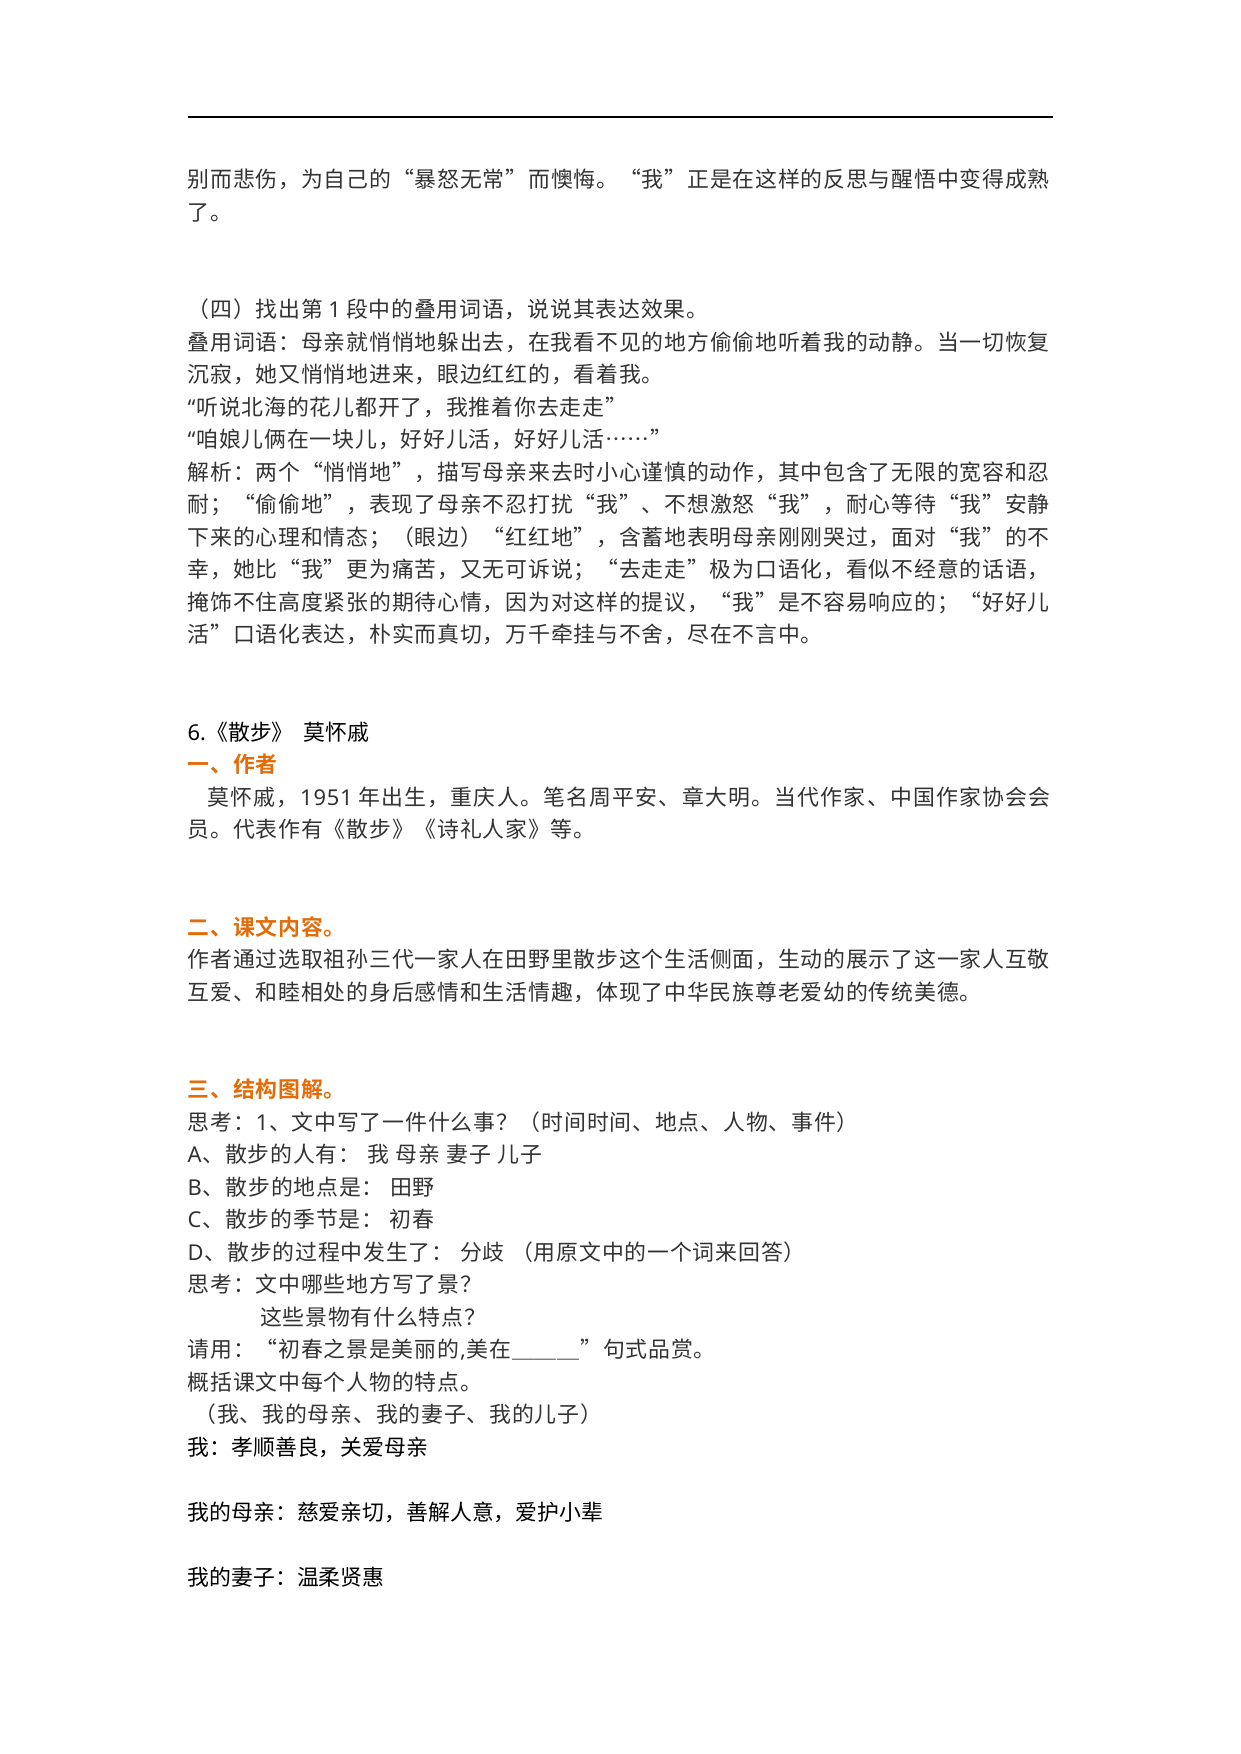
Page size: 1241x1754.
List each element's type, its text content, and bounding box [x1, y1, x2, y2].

text 概括课文中每个人物的特点。 [187, 1364, 1053, 1397]
text 6.《散步》 莫怀戚 [187, 714, 1053, 747]
text 思考：文中哪些地方写了景？ [187, 1267, 1053, 1299]
text 我：孝顺善良，关爱母亲 [187, 1429, 1053, 1462]
text 莫怀戚，1951年出生，重庆人。笔名周平安、章大明。当代作家、中国作家协会会员。代表作有《散步》《诗礼人家》等。 [187, 779, 1053, 844]
text （我、我的母亲、我的妻子、我的儿子） [187, 1397, 1053, 1429]
text 三、结构图解。 [187, 1072, 1053, 1104]
text 请用：“初春之景是美丽的,美在＿＿＿”句式品赏。 [187, 1332, 1053, 1364]
text 作者通过选取祖孙三代一家人在田野里散步这个生活侧面，生动的展示了这一家人互敬互爱、和睦相处的身后感情和生活情趣，体现了中华民族尊老爱幼的传统美德。 [187, 942, 1053, 1007]
text C、散步的季节是： 初春 [187, 1202, 1053, 1234]
text D、散步的过程中发生了： 分歧 （用原文中的一个词来回答） [187, 1234, 1053, 1267]
text B、散步的地点是： 田野 [187, 1169, 1053, 1202]
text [187, 162, 1053, 227]
text 我的妻子：温柔贤惠 [187, 1559, 1053, 1592]
text “咱娘儿俩在一块儿，好好儿活，好好儿活……” [187, 422, 1053, 454]
text 我的母亲：慈爱亲切，善解人意，爱护小辈 [187, 1494, 1053, 1527]
text 一、作者 [187, 747, 1053, 779]
text 解析：两个“悄悄地”，描写母亲来去时小心谨慎的动作，其中包含了无限的宽容和忍耐；“偷偷地”，表现了母亲不忍打扰“我”、不想激怒“我”，耐心等待“我”安静下来的心理和情态；（眼边）“红红地”，含蓄地表明母亲刚刚哭过，面对“我”的不幸，她比“我”更为痛苦，又无可诉说；“去走走”极为口语化，看似不经意的话语，掩饰不住高度紧张的期待心情，因为对这样的提议，“我”是不容易响应的；“好好儿活”口语化表达，朴实而真切，万千牵挂与不舍，尽在不言中。 [187, 454, 1053, 649]
text 思考：1、文中写了一件什么事？（时间时间、地点、人物、事件） [187, 1104, 1053, 1137]
text “听说北海的花儿都开了，我推着你去走走” [187, 389, 1053, 422]
text A、散步的人有： 我 母亲 妻子 儿子 [187, 1137, 1053, 1169]
text 叠用词语：母亲就悄悄地躲出去，在我看不见的地方偷偷地听着我的动静。当一切恢复沉寂，她又悄悄地进来，眼边红红的，看着我。 [187, 324, 1053, 389]
text 这些景物有什么特点？ [187, 1299, 1053, 1332]
text （四）找出第1段中的叠用词语，说说其表达效果。 [187, 292, 1053, 324]
text 二、课文内容。 [187, 909, 1053, 942]
